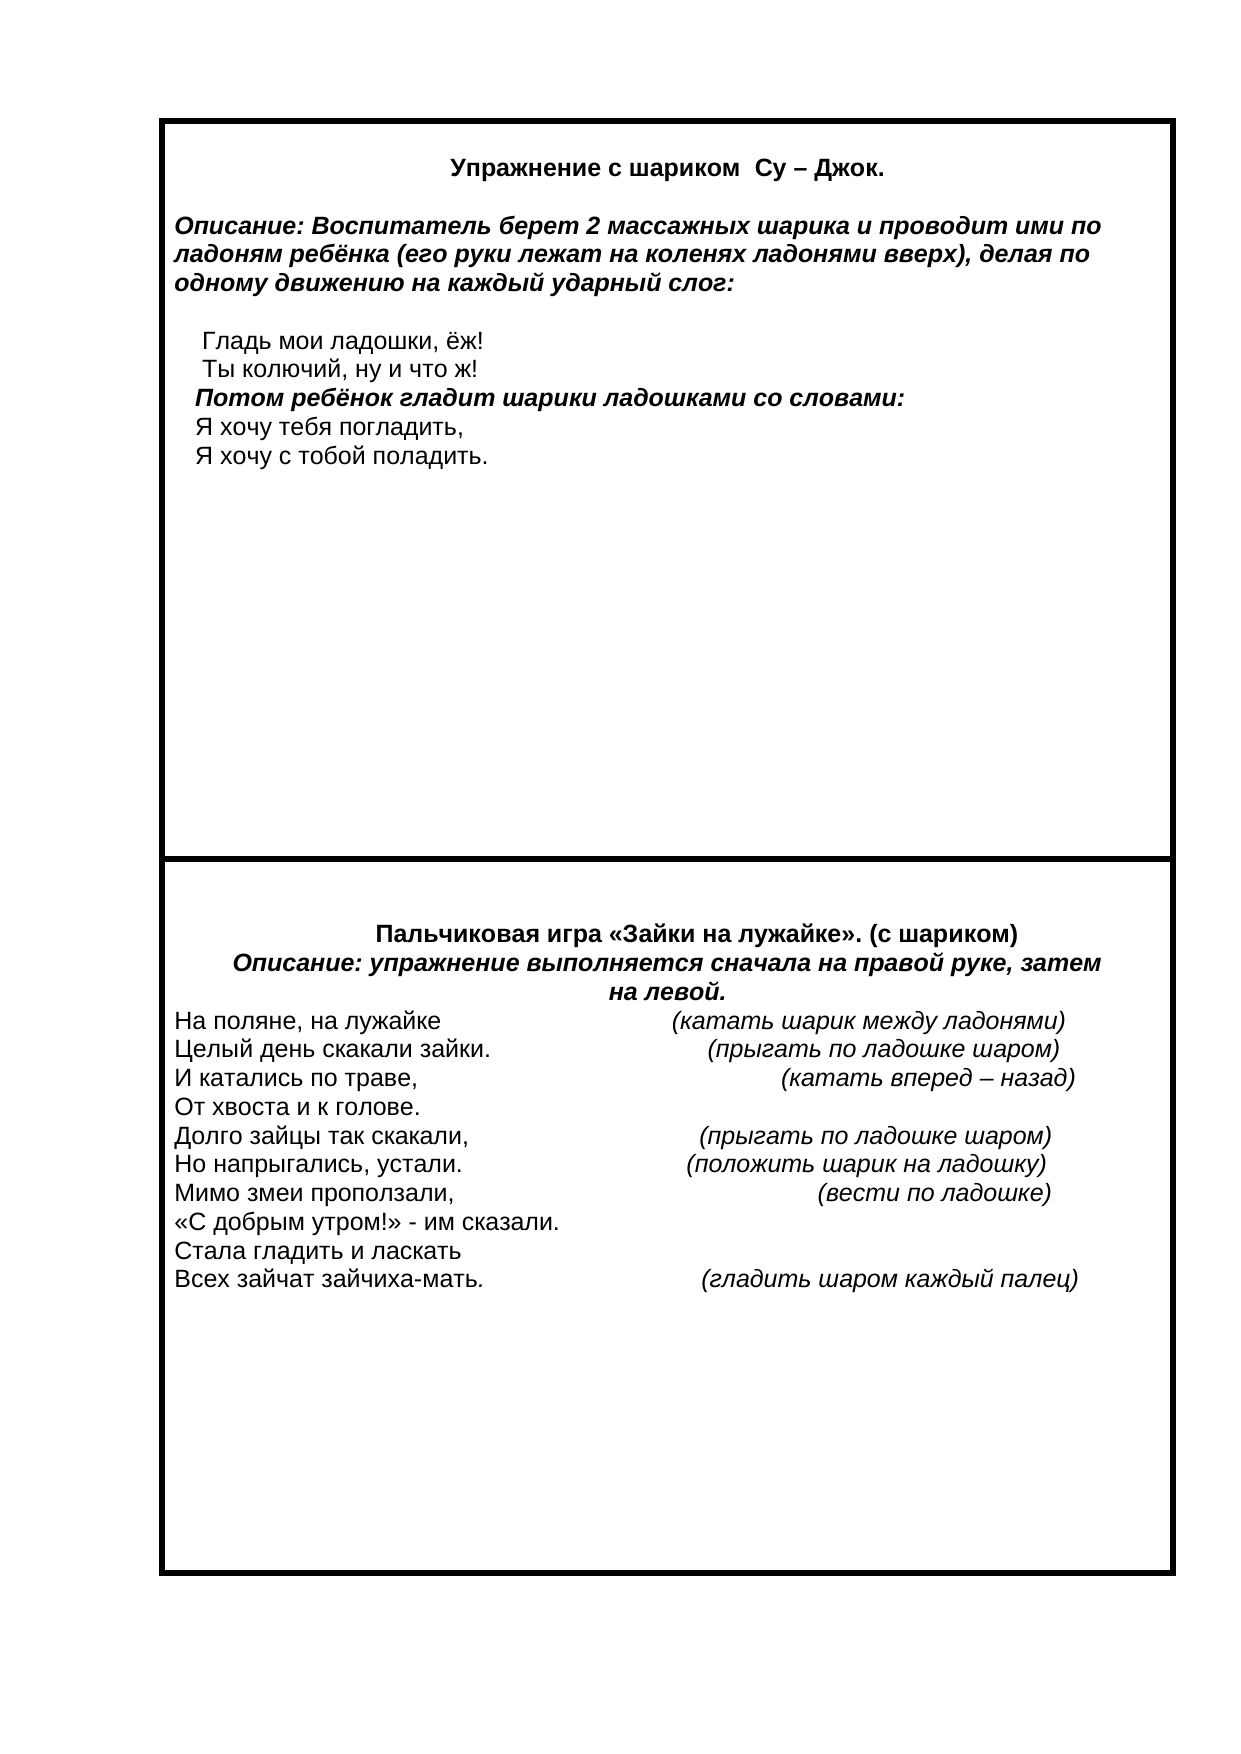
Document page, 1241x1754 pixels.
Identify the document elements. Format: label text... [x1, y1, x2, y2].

table_cell Упражнение с шариком Су – Джок. Описание: Воспитатель берет 2 массажных шарика и проводит ими по ладоням ребёнка (его руки лежат на коленях ладонями вверх), делая по одному движению на каждый ударный слог: Гладь мои ладошки, ёж! Ты колючий, ну и что ж! Потом ребёнок гладит шарики ладошками со словами: Я хочу тебя погладить, Я хочу с тобой поладить. [165, 124, 1170, 856]
table_cell Пальчиковая игра «Зайки на лужайке». (с шариком) Описание: упражнение выполняется сначала на правой руке, затем на левой. На поляне, на лужайке (катать шарик между ладонями) Целый день скакали зайки. (прыгать по ладошке шаром) И катались по траве, (катать вперед – назад) От хвоста и к голове. Долго зайцы так скакали, (прыгать по ладошке шаром) Но напрыгались, устали. (положить шарик на ладошку) Мимо змеи проползали, (вести по ладошке) «С добрым утром!» - им сказали. Стала гладить и ласкать Всех зайчат зайчиха-мать. (гладить шаром каждый палец) [165, 862, 1170, 1570]
